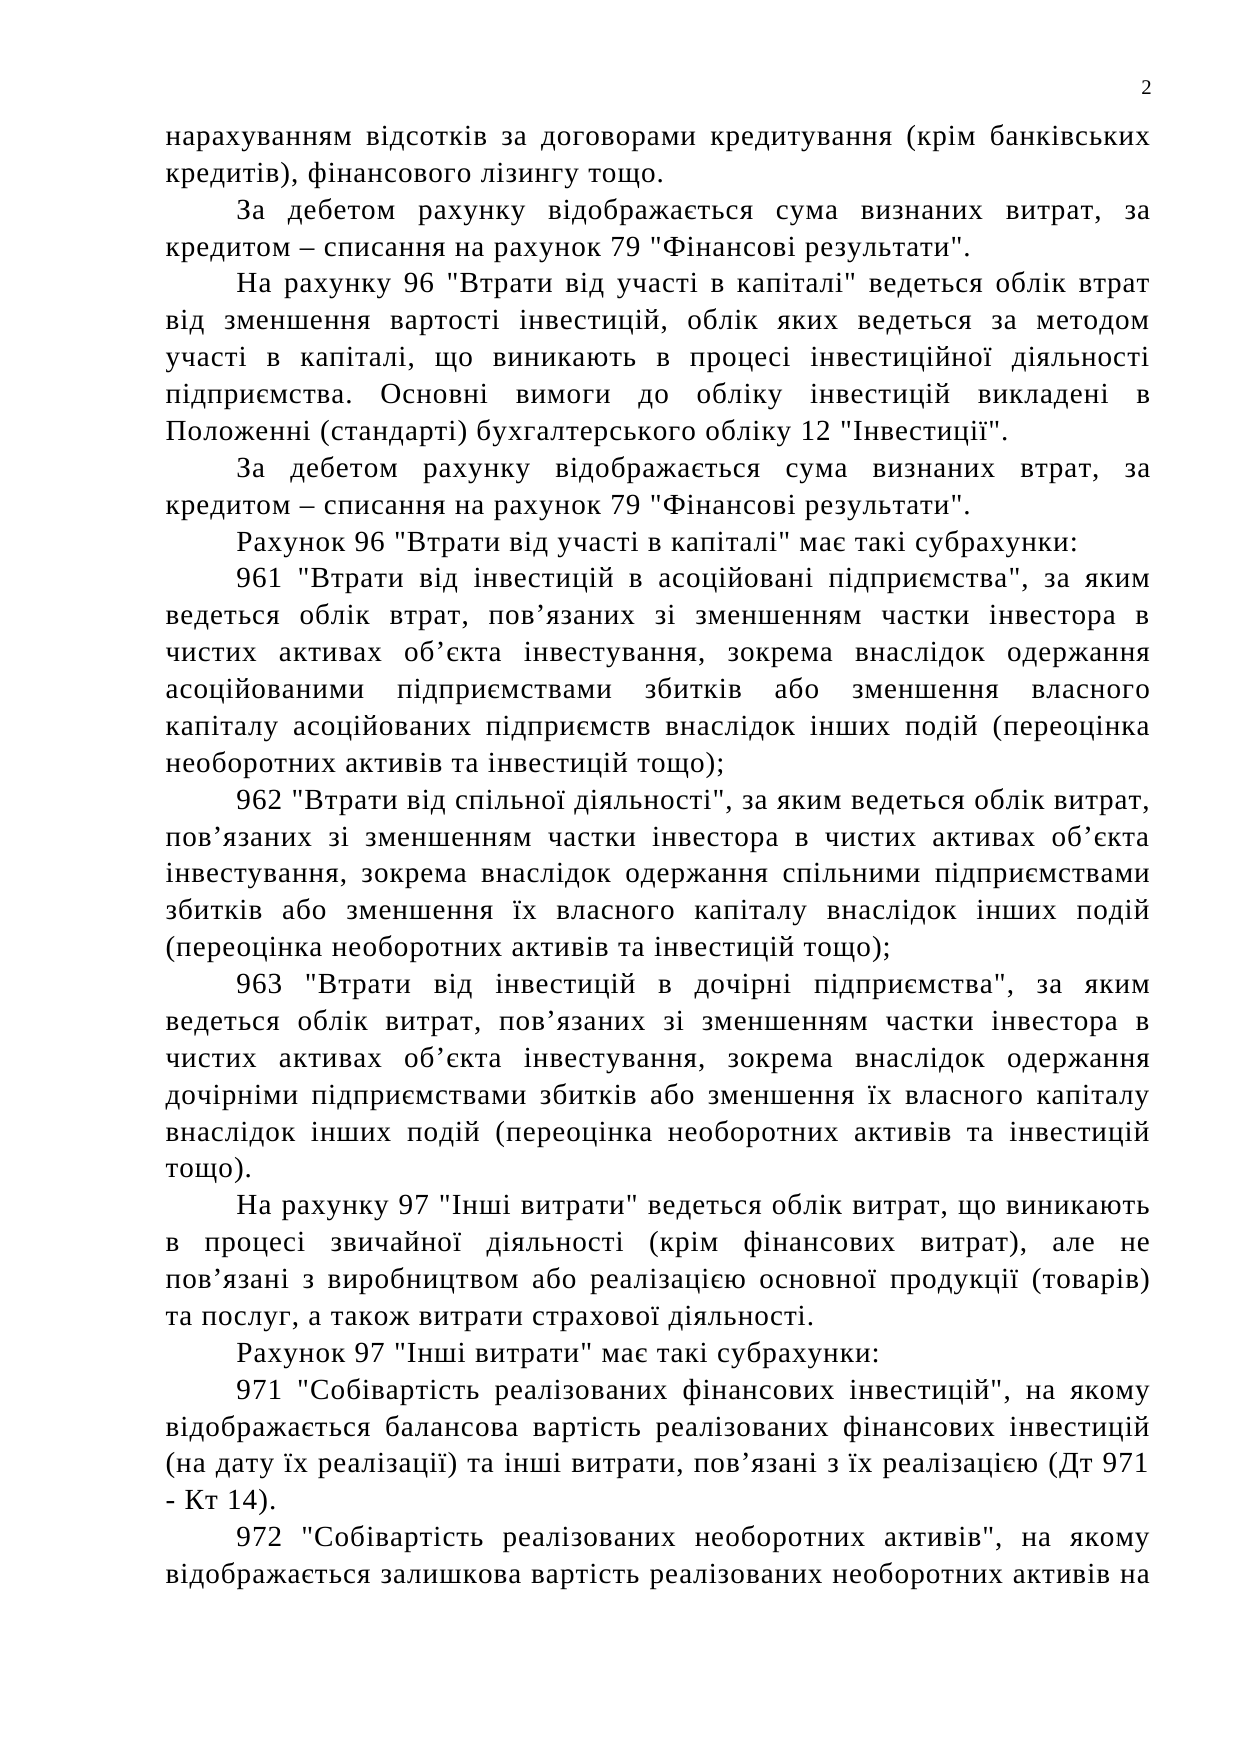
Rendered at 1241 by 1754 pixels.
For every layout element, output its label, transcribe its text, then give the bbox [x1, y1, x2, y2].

text Рахунок 96 "Втрати від участі в капіталі" має такі субрахунки: [165, 524, 1152, 557]
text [165, 118, 1152, 188]
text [165, 1519, 1152, 1590]
text 961 "Втрати від інвестицій в асоційовані підприємства", за яким ведеться облік втрат, пов’язаних зі зменшенням частки інвестора в чистих активах об’єкта інвестування, зокрема внаслідок одержання асоційованими підприємствами збитків або зменшення власного капіталу асоційованих підприємств внаслідок інших подій (переоцінка необоротних активів та інвестицій тощо); [165, 561, 1152, 778]
text На рахунку 97 "Інші витрати" ведеться облік витрат, що виникають в процесі звичайної діяльності (крім фінансових витрат), але не пов’язані з виробництвом або реалізацією основної продукції (товарів) та послуг, а також витрати страхової діяльності. [165, 1187, 1152, 1332]
text 963 "Втрати від інвестицій в дочірні підприємства", за яким ведеться облік витрат, пов’язаних зі зменшенням частки інвестора в чистих активах об’єкта інвестування, зокрема внаслідок одержання дочірніми підприємствами збитків або зменшення їх власного капіталу внаслідок інших подій (переоцінка необоротних активів та інвестицій тощо). [165, 966, 1152, 1184]
text На рахунку 96 "Втрати від участі в капіталі" ведеться облік втрат від зменшення вартості інвестицій, облік яких ведеться за методом участі в капіталі, що виникають в процесі інвестиційної діяльності підприємства. Основні вимоги до обліку інвестицій викладені в Положенні (стандарті) бухгалтерського обліку 12 "Інвестиції". [165, 266, 1152, 447]
text За дебетом рахунку відображається сума визнаних витрат, за кредитом – списання на рахунок 79 "Фінансові результати". [165, 192, 1152, 262]
text Рахунок 97 "Інші витрати" має такі субрахунки: [165, 1335, 1152, 1368]
text 971 "Собівартість реалізованих фінансових інвестицій", на якому відображається балансова вартість реалізованих фінансових інвестицій (на дату їх реалізації) та інші витрати, пов’язані з їх реалізацією (Дт 971 - Кт 14). [165, 1372, 1152, 1516]
text 962 "Втрати від спільної діяльності", за яким ведеться облік витрат, пов’язаних зі зменшенням частки інвестора в чистих активах об’єкта інвестування, зокрема внаслідок одержання спільними підприємствами збитків або зменшення їх власного капіталу внаслідок інших подій (переоцінка необоротних активів та інвестицій тощо); [165, 782, 1152, 963]
text За дебетом рахунку відображається сума визнаних втрат, за кредитом – списання на рахунок 79 "Фінансові результати". [165, 450, 1152, 520]
